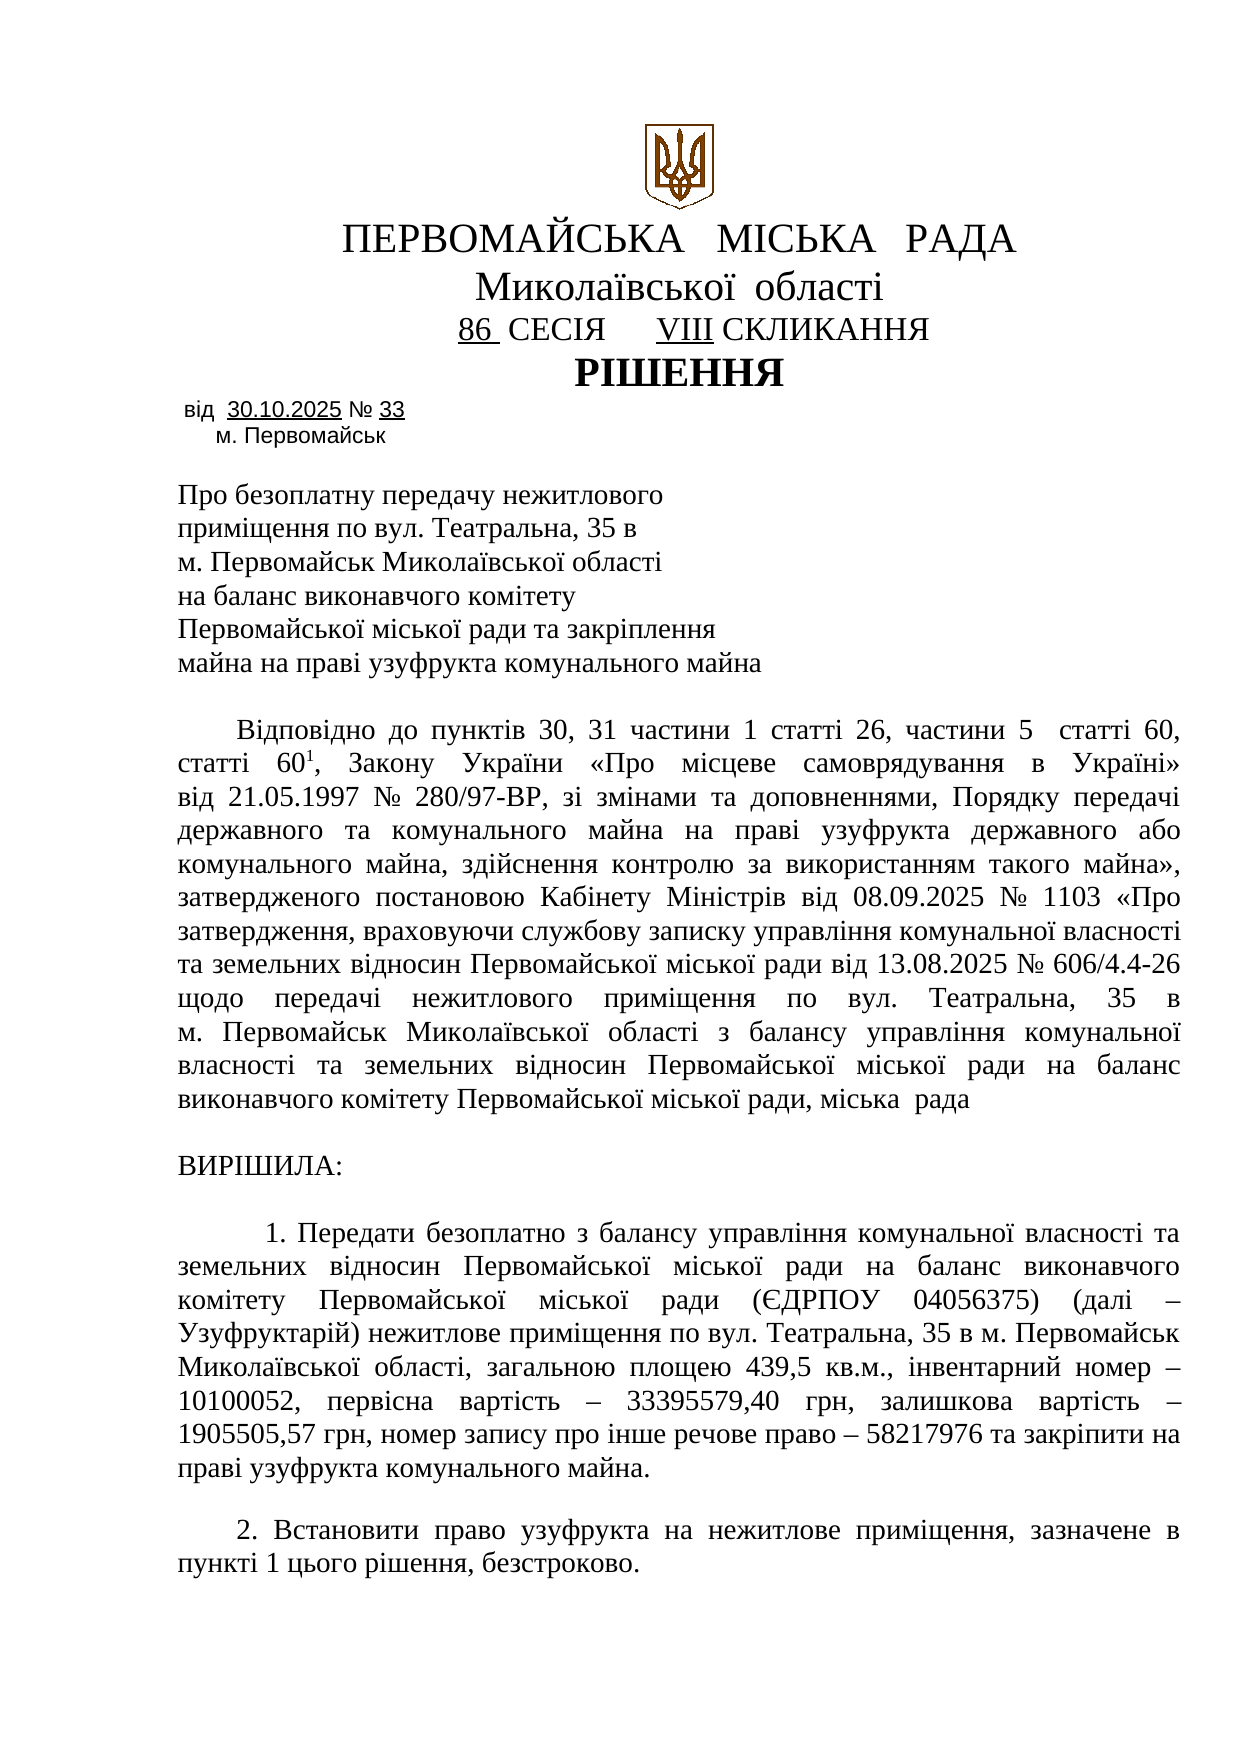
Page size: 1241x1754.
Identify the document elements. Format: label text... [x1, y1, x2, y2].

text 2. Встановити право узуфрукта на нежитлове приміщення, зазначене в пункті 1 цього рішення, безстроково. [177, 1512, 1181, 1579]
text м. Первомайськ [177, 422, 1181, 448]
text ВИРІШИЛА: [177, 1148, 1181, 1181]
text Миколаївської області [177, 261, 1181, 309]
text 86 СЕСІЯ VIII СКЛИКАННЯ [325, 309, 1181, 348]
text 1. Передати безоплатно з балансу управління комунальної власності та земельних відносин Первомайської міської ради на баланс виконавчого комітету Первомайської міської ради (ЄДРПОУ 04056375) (далі – Узуфруктарій) нежитлове приміщення по вул. Театральна, 35 в м. Первомайськ Миколаївської області, загальною площею 439,5 кв.м., інвентарний номер – 10100052, первісна вартість – 33395579,40 грн, залишкова вартість – 1905505,57 грн, номер запису про інше речове право – 58217976 та закріпити на праві узуфрукта комунального майна. [177, 1215, 1181, 1483]
text ПЕРВОМАЙСЬКА МІСЬКА РАДА [177, 213, 1181, 261]
text Первомайської міської ради та закріплення [177, 611, 886, 645]
text РІШЕННЯ [177, 348, 1181, 396]
text на баланс виконавчого комітету [177, 578, 886, 611]
text Відповідно до пунктів 30, 31 частини 1 статті 26, частини 5 статті 60, статті 601, Закону України «Про місцеве самоврядування в Україні» від 21.05.1997 № 280/97-ВР, зі змінами та доповненнями, Порядку передачі державного та комунального майна на праві узуфрукта державного або комунального майна, здійснення контролю за використанням такого майна», затвердженого постановою Кабінету Міністрів від 08.09.2025 № 1103 «Про затвердження, враховуючи службову записку управління комунальної власності та земельних відносин Первомайської міської ради від 13.08.2025 № 606/4.4-26 щодо передачі нежитлового приміщення по вул. Театральна, 35 в м. Первомайськ Миколаївської області з балансу управління комунальної власності та земельних відносин Первомайської міської ради на баланс виконавчого комітету Первомайської міської ради, міська рада [177, 712, 1182, 1114]
text від 30.10.2025 № 33 [177, 396, 1181, 422]
text м. Первомайськ Миколаївської області [177, 544, 886, 578]
text майна на праві узуфрукта комунального майна [177, 645, 886, 678]
text приміщення по вул. Театральна, 35 в [177, 511, 886, 544]
text Про безоплатну передачу нежитлового [177, 477, 886, 511]
picture [638, 118, 720, 214]
